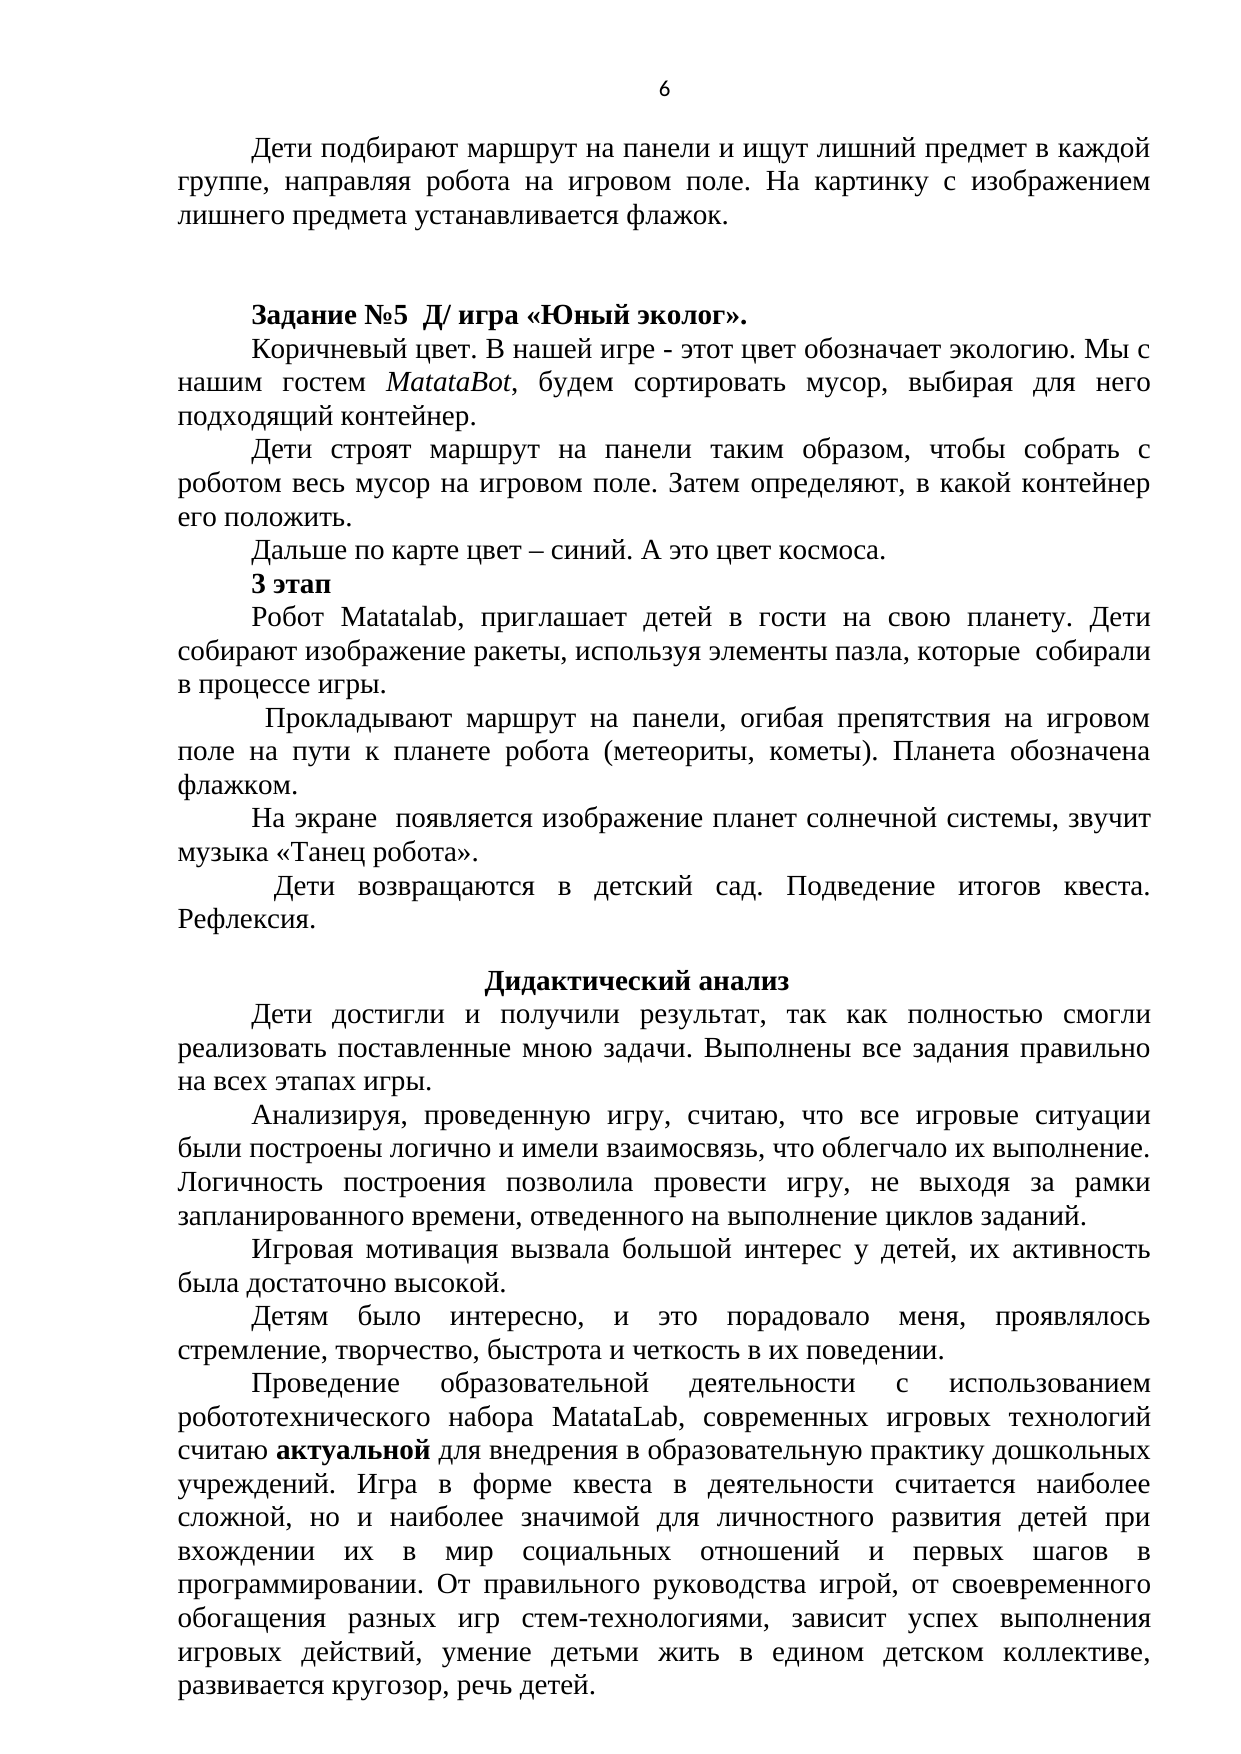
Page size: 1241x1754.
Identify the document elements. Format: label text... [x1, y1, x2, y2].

text Коричневый цвет. В нашей игре - этот цвет обозначает экологию. Мы с нашим гостем MatataBot, будем сортировать мусор, выбирая для него подходящий контейнер. [177, 331, 1152, 432]
text 3 этап [177, 566, 1152, 599]
text Дальше по карте цвет – синий. А это цвет космоса. [177, 532, 1152, 566]
text Дети достигли и получили результат, так как полностью смогли реализовать поставленные мною задачи. Выполнены все задания правильно на всех этапах игры. [177, 996, 1152, 1097]
text Прокладывают маршрут на панели, огибая препятствия на игровом поле на пути к планете робота (метеориты, кометы). Планета обозначена флажком. [177, 700, 1152, 801]
text Анализируя, проведенную игру, считаю, что все игровые ситуации были построены логично и имели взаимосвязь, что облегчало их выполнение. Логичность построения позволила провести игру, не выходя за рамки запланированного времени, отведенного на выполнение циклов заданий. [177, 1097, 1152, 1231]
text Дети подбирают маршрут на панели и ищут лишний предмет в каждой группе, направляя робота на игровом поле. На картинку с изображением лишнего предмета устанавливается флажок. [177, 130, 1152, 230]
text Дети строят маршрут на панели таким образом, чтобы собрать с роботом весь мусор на игровом поле. Затем определяют, в какой контейнер его положить. [177, 432, 1152, 532]
text На экране появляется изображение планет солнечной системы, звучит музыка «Танец робота». [177, 801, 1152, 868]
text Робот Matatalab, приглашает детей в гости на свою планету. Дети собирают изображение ракеты, используя элементы пазла, которые собирали в процессе игры. [177, 599, 1152, 700]
text Задание №5 Д/ игра «Юный эколог». [177, 297, 1152, 331]
text Дети возвращаются в детский сад. Подведение итогов квеста. Рефлексия. [177, 868, 1152, 935]
text Дидактический анализ [177, 963, 1152, 996]
text Игровая мотивация вызвала большой интерес у детей, их активность была достаточно высокой. [177, 1231, 1152, 1298]
text Детям было интересно, и это порадовало меня, проявлялось стремление, творчество, быстрота и четкость в их поведении. [177, 1298, 1152, 1365]
text Проведение образовательной деятельности с использованием робототехнического набора MatataLab, современных игровых технологий считаю актуальной для внедрения в образовательную практику дошкольных учреждений. Игра в форме квеста в деятельности считается наиболее сложной, но и наиболее значимой для личностного развития детей при вхождении их в мир социальных отношений и первых шагов в программировании. От правильного руководства игрой, от своевременного обогащения разных игр стем-технологиями, зависит успех выполнения игровых действий, умение детьми жить в едином детском коллективе, развивается кругозор, речь детей. [177, 1365, 1152, 1701]
